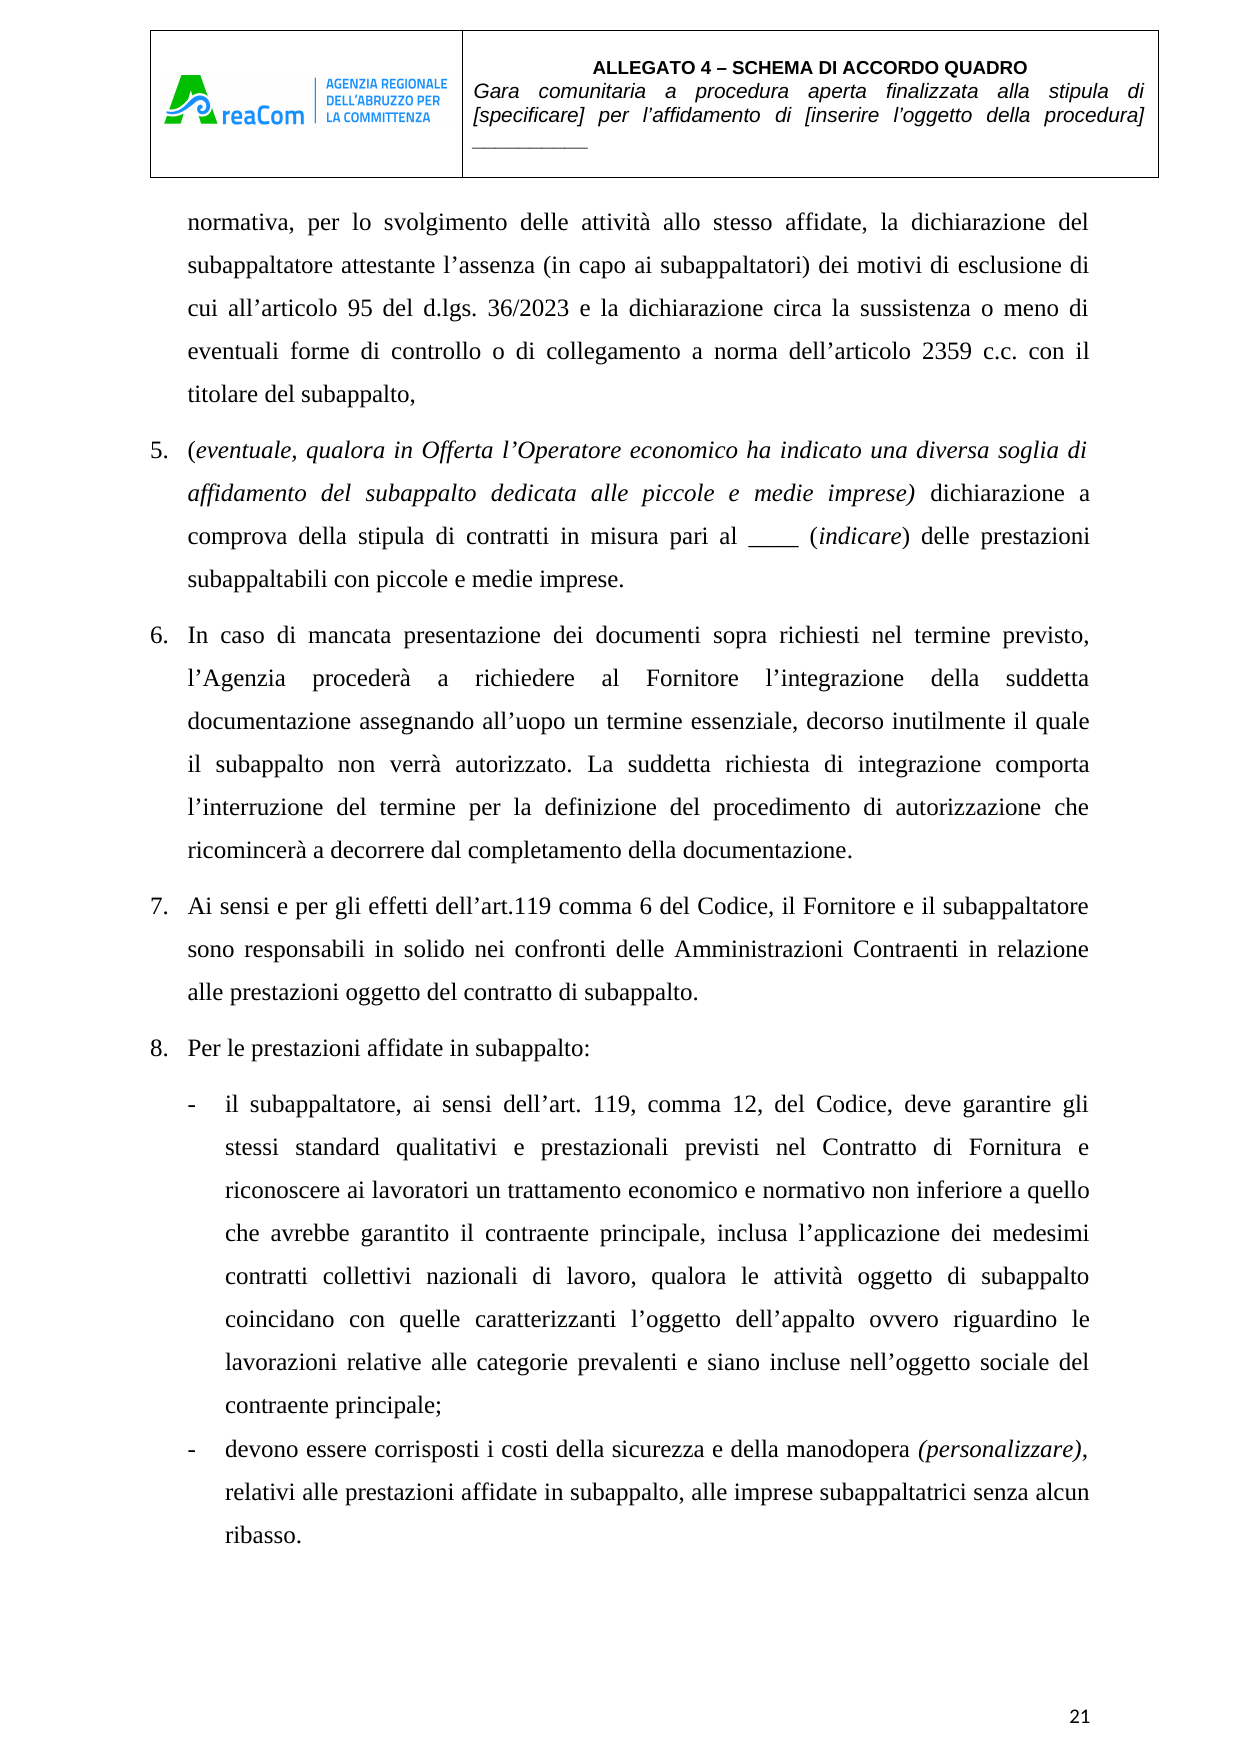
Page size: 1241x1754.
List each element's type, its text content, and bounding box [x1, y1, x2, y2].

list il subappaltatore, ai sensi dell’art. 119, comma 12, del Codice, deve garantire gli stessi standard qualitativi e prestazionali previsti nel Contratto di Fornitura e riconoscere ai lavoratori un trattamento economico e normativo non inferiore a quello che avrebbe garantito il contraente principale, inclusa l’applicazione dei medesimi contratti collettivi nazionali di lavoro, qualora le attività oggetto di subappalto coincidano con quelle caratterizzanti l’oggetto dell’appalto ovvero riguardino le lavorazioni relative alle categorie prevalenti e siano incluse nell’oggetto sociale del contraente principale; [187, 1089, 1090, 1419]
picture [161, 72, 451, 128]
list In caso di mancata presentazione dei documenti sopra richiesti nel termine previsto, l’Agenzia procederà a richiedere al Fornitore l’integrazione della suddetta documentazione assegnando all’uopo un termine essenziale, decorso inutilmente il quale il subappalto non verrà autorizzato. La suddetta richiesta di integrazione comporta l’interruzione del termine per la definizione del procedimento di autorizzazione che ricomincerà a decorrere dal completamento della documentazione. [150, 620, 1090, 864]
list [150, 207, 1090, 408]
list devono essere corrisposti i costi della sicurezza e della manodopera (personalizzare), relativi alle prestazioni affidate in subappalto, alle imprese subappaltatrici senza alcun ribasso. [187, 1434, 1090, 1549]
list (eventuale, qualora in Offerta l’Operatore economico ha indicato una diversa soglia di affidamento del subappalto dedicata alle piccole e medie imprese) dichiarazione a comprova della stipula di contratti in misura pari al ____ (indicare) delle prestazioni subappaltabili con piccole e medie imprese. [150, 435, 1090, 593]
list Per le prestazioni affidate in subappalto: [150, 1033, 1090, 1062]
list Ai sensi e per gli effetti dell’art.119 comma 6 del Codice, il Fornitore e il subappaltatore sono responsabili in solido nei confronti delle Amministrazioni Contraenti in relazione alle prestazioni oggetto del contratto di subappalto. [150, 891, 1090, 1006]
